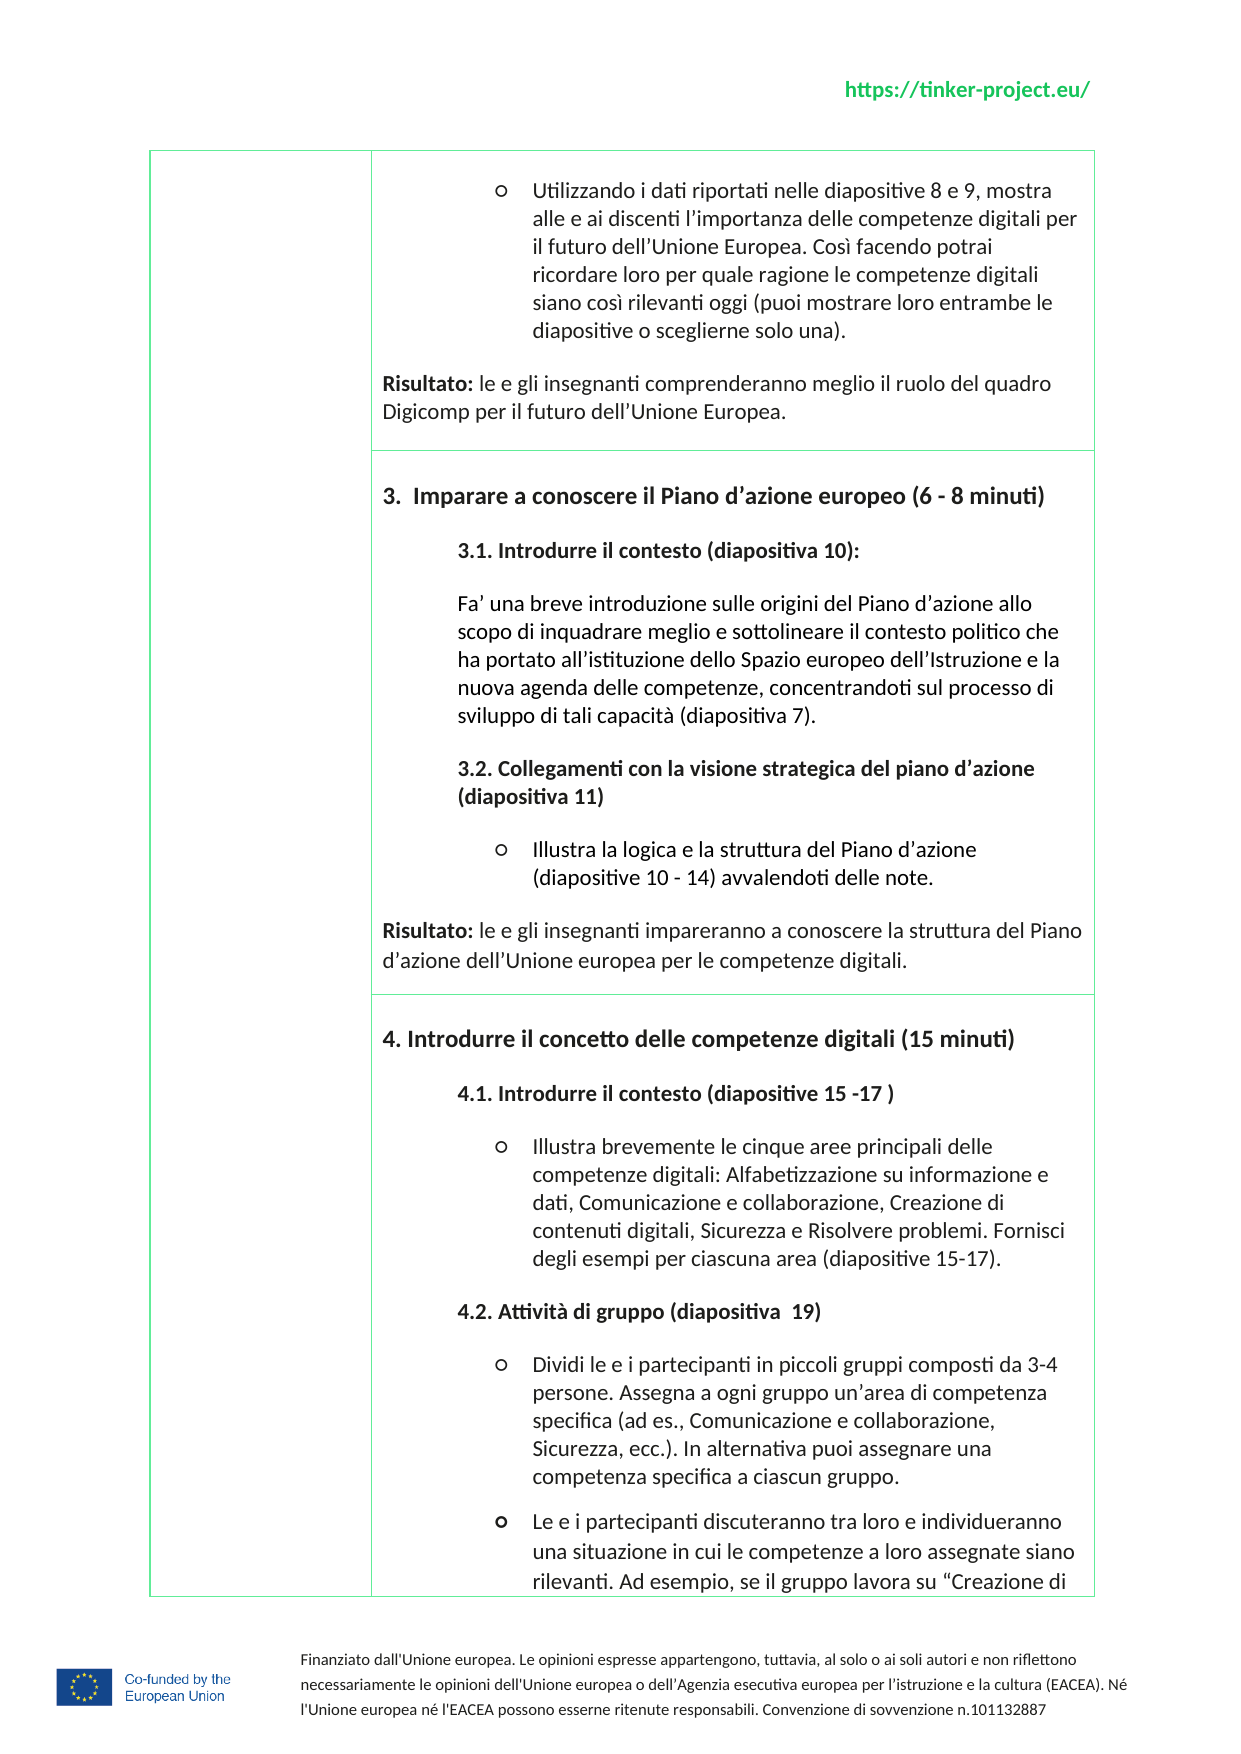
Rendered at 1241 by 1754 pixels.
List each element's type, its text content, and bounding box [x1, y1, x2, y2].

picture [44, 1646, 260, 1730]
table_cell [372, 995, 1094, 1596]
table_cell 3. Imparare a conoscere il Piano d’azione europeo (6 - 8 minuti) 3.1. Introdurre il contesto (diapositiva 10): Fa’ una breve introduzione sulle origini del Piano d’azione allo scopo di inquadrare meglio e sottolineare il contesto politico che ha portato all’istituzione dello Spazio europeo dell’Istruzione e la nuova agenda delle competenze, concentrandoti sul processo di sviluppo di tali capacità (diapositiva 7). 3.2. Collegamenti con la visione strategica del piano d’azione (diapositiva 11) Illustra la logica e la struttura del Piano d’azione (diapositive 10 - 14) avvalendoti delle note. Risultato: le e gli insegnanti impareranno a conoscere la struttura del Piano d’azione dell’Unione europea per le competenze digitali. [372, 451, 1094, 993]
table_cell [372, 151, 1094, 450]
